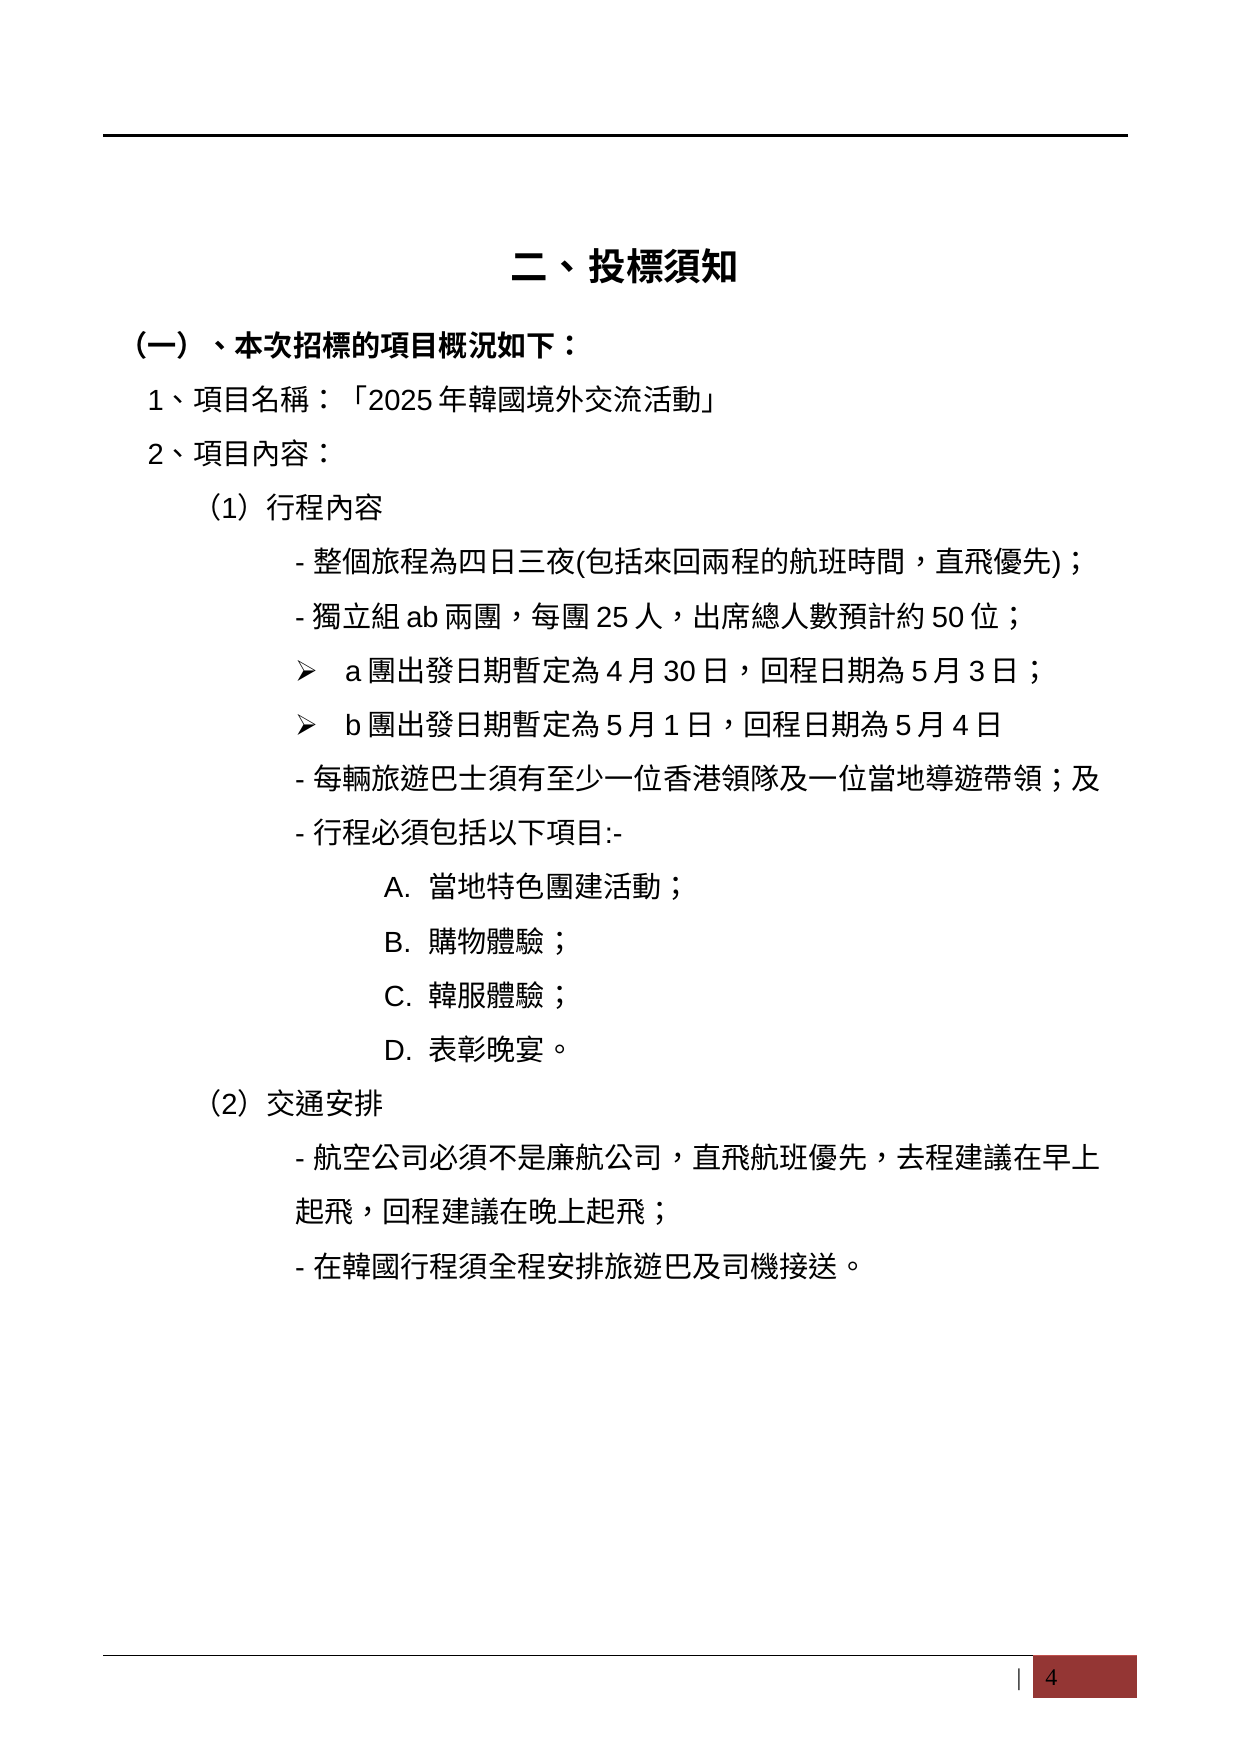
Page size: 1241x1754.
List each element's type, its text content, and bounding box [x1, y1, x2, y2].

list b團出發日期暫定為5月1日，回程日期為5月4日 [295, 692, 1101, 746]
text - 整個旅程為四日三夜(包括來回兩程的航班時間，直飛優先)； [192, 529, 1101, 584]
text （1）行程內容 [192, 475, 1101, 529]
text 2、項目內容： [147, 421, 1101, 475]
list 購物體驗； [384, 909, 1101, 963]
text - 在韓國行程須全程安排旅遊巴及司機接送。 [192, 1234, 1101, 1288]
text - 行程必須包括以下項目:- [192, 800, 1101, 854]
list 表彰晚宴。 [384, 1017, 1101, 1071]
text - 獨立組ab兩團，每團25人，出席總人數預計約50位； [251, 584, 1101, 638]
subtitle 投標須知 [147, 240, 1101, 291]
text - 航空公司必須不是廉航公司，直飛航班優先，去程建議在早上起飛，回程建議在晚上起飛； [192, 1125, 1101, 1234]
list 當地特色團建活動； [384, 854, 1101, 909]
list 韓服體驗； [384, 963, 1101, 1017]
text 1、項目名稱：「2025年韓國境外交流活動」 [147, 367, 1101, 421]
text （2）交通安排 [192, 1071, 1101, 1125]
text （一）、本次招標的項目概況如下： [103, 313, 1101, 367]
text - 每輛旅遊巴士須有至少一位香港領隊及一位當地導遊帶領；及 [192, 746, 1101, 800]
list a團出發日期暫定為4月30日，回程日期為5月3日； [295, 638, 1101, 692]
